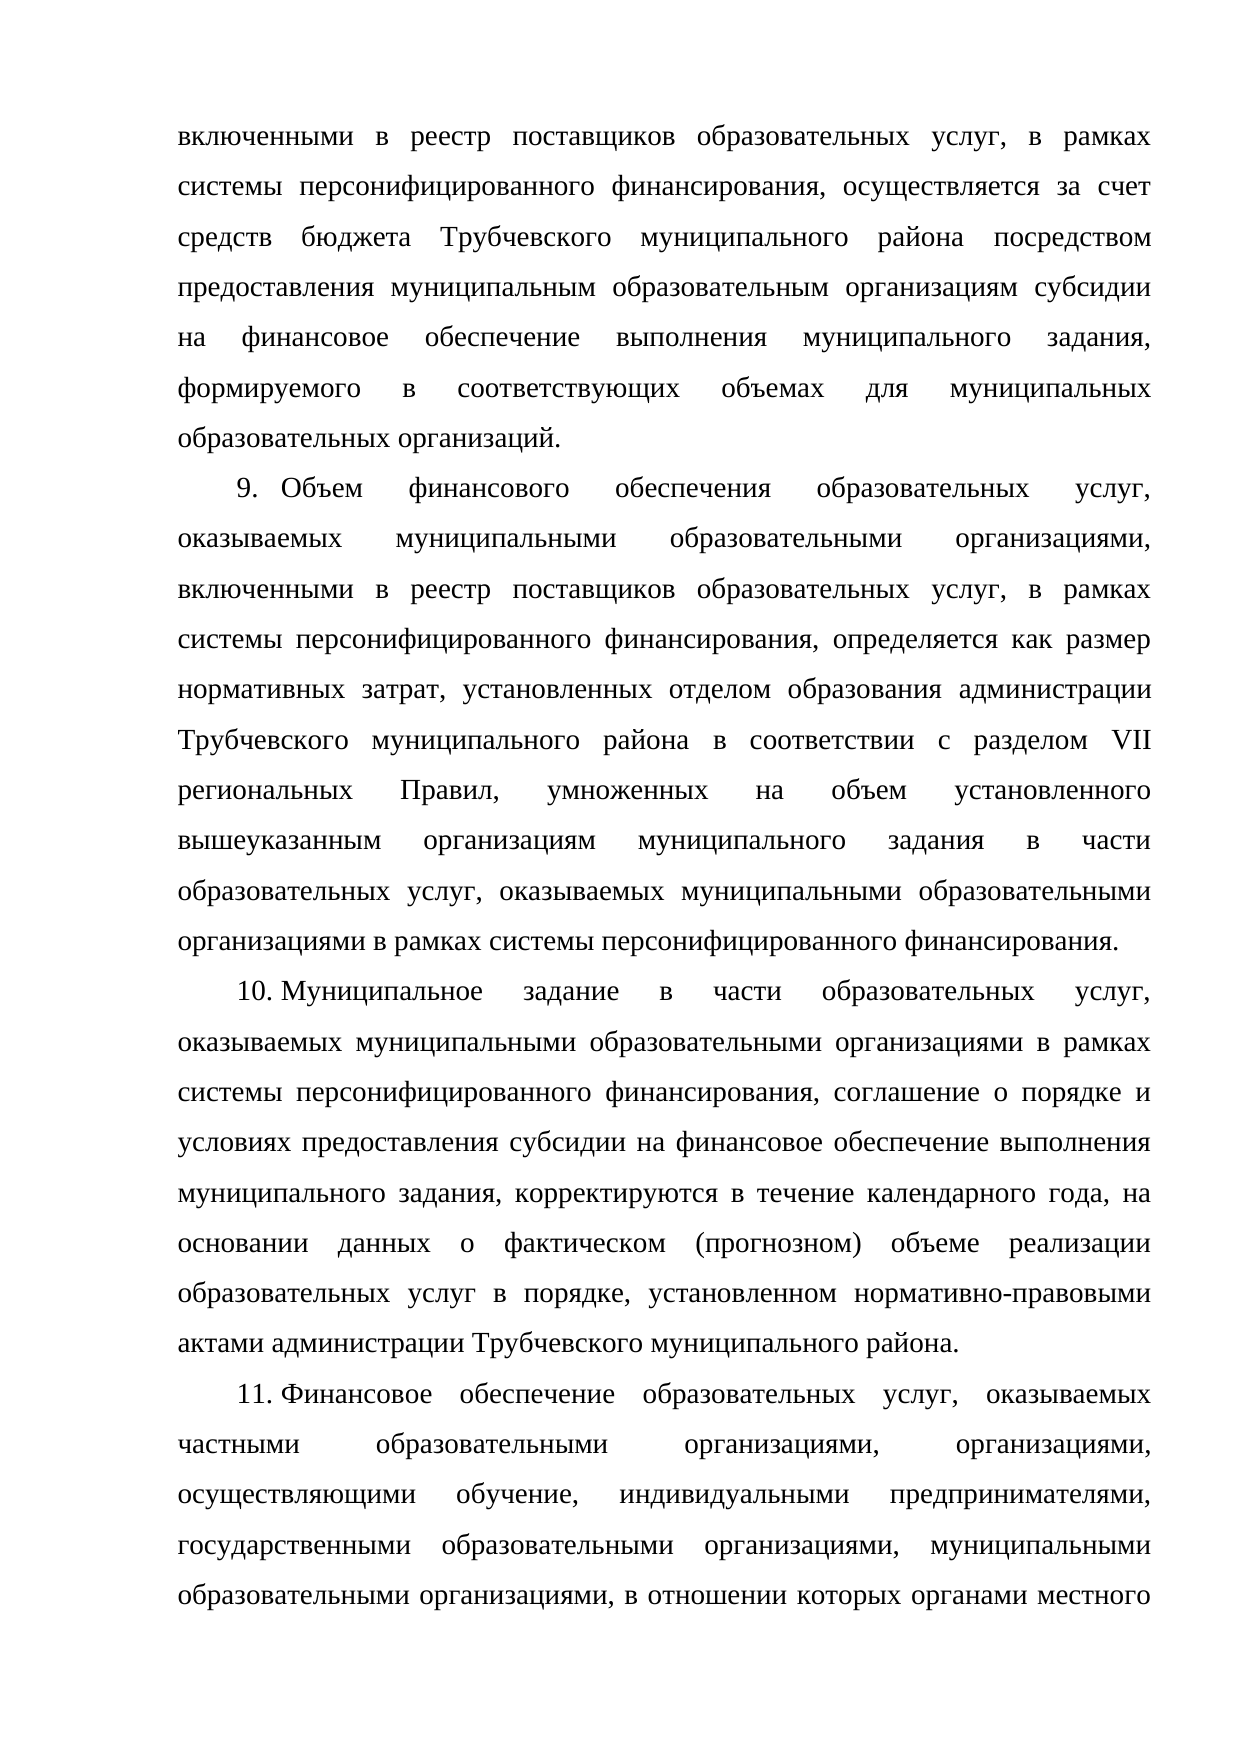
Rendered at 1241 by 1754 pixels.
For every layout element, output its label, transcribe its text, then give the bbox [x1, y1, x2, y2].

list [177, 1376, 1152, 1611]
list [177, 118, 1152, 453]
list Муниципальное задание в части образовательных услуг, оказываемых муниципальными образовательными организациями в рамках системы персонифицированного финансирования, соглашение о порядке и условиях предоставления субсидии на финансовое обеспечение выполнения муниципального задания, корректируются в течение календарного года, на основании данных о фактическом (прогнозном) объеме реализации образовательных услуг в порядке, установленном нормативно-правовыми актами администрации Трубчевского муниципального района. [177, 973, 1152, 1359]
list Объем финансового обеспечения образовательных услуг, оказываемых муниципальными образовательными организациями, включенными в реестр поставщиков образовательных услуг, в рамках системы персонифицированного финансирования, определяется как размер нормативных затрат, установленных отделом образования администрации Трубчевского муниципального района в соответствии с разделом VII региональных Правил, умноженных на объем установленного вышеуказанным организациям муниципального задания в части образовательных услуг, оказываемых муниципальными образовательными организациями в рамках системы персонифицированного финансирования. [177, 470, 1152, 957]
